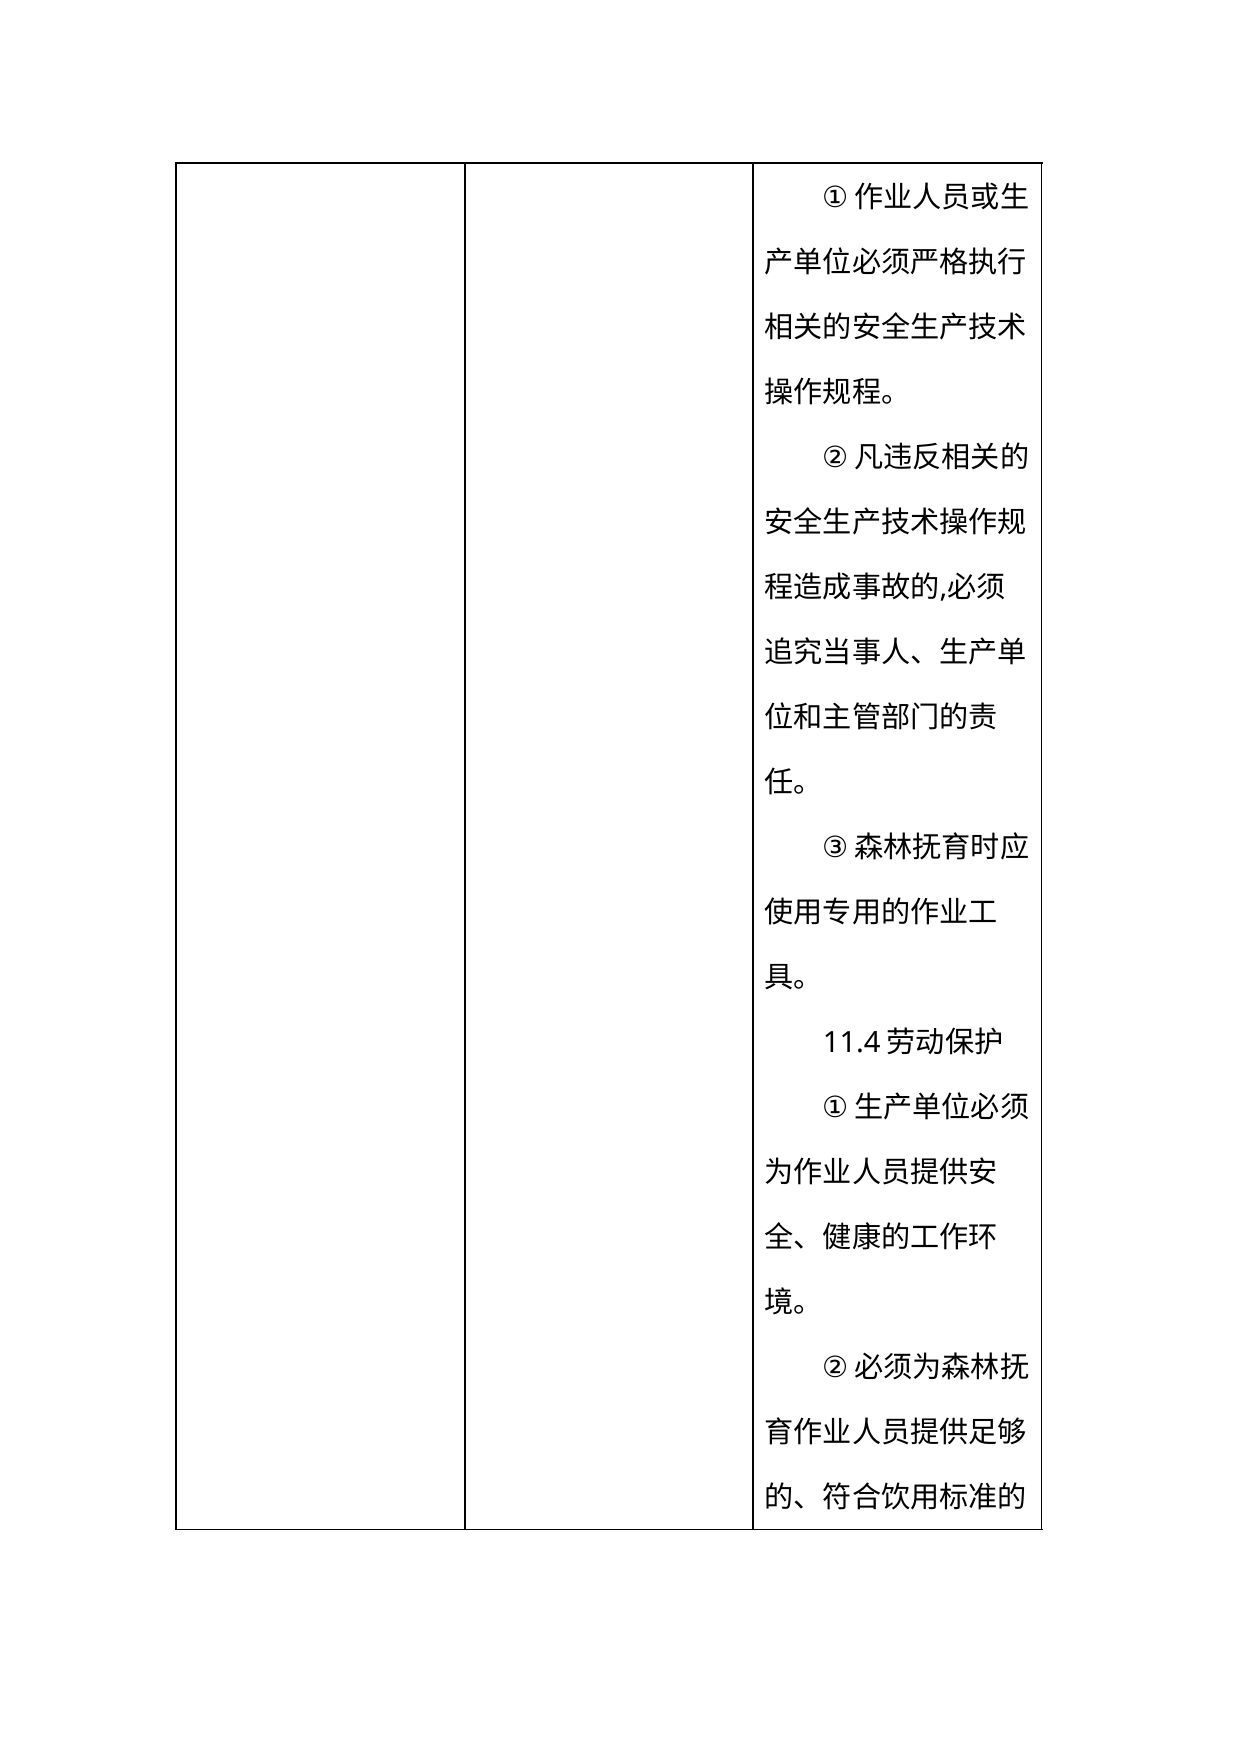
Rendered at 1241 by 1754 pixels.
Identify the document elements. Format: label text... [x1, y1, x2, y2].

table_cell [754, 164, 1041, 1528]
table_cell [466, 164, 752, 1528]
table_cell 1 [177, 164, 464, 1528]
